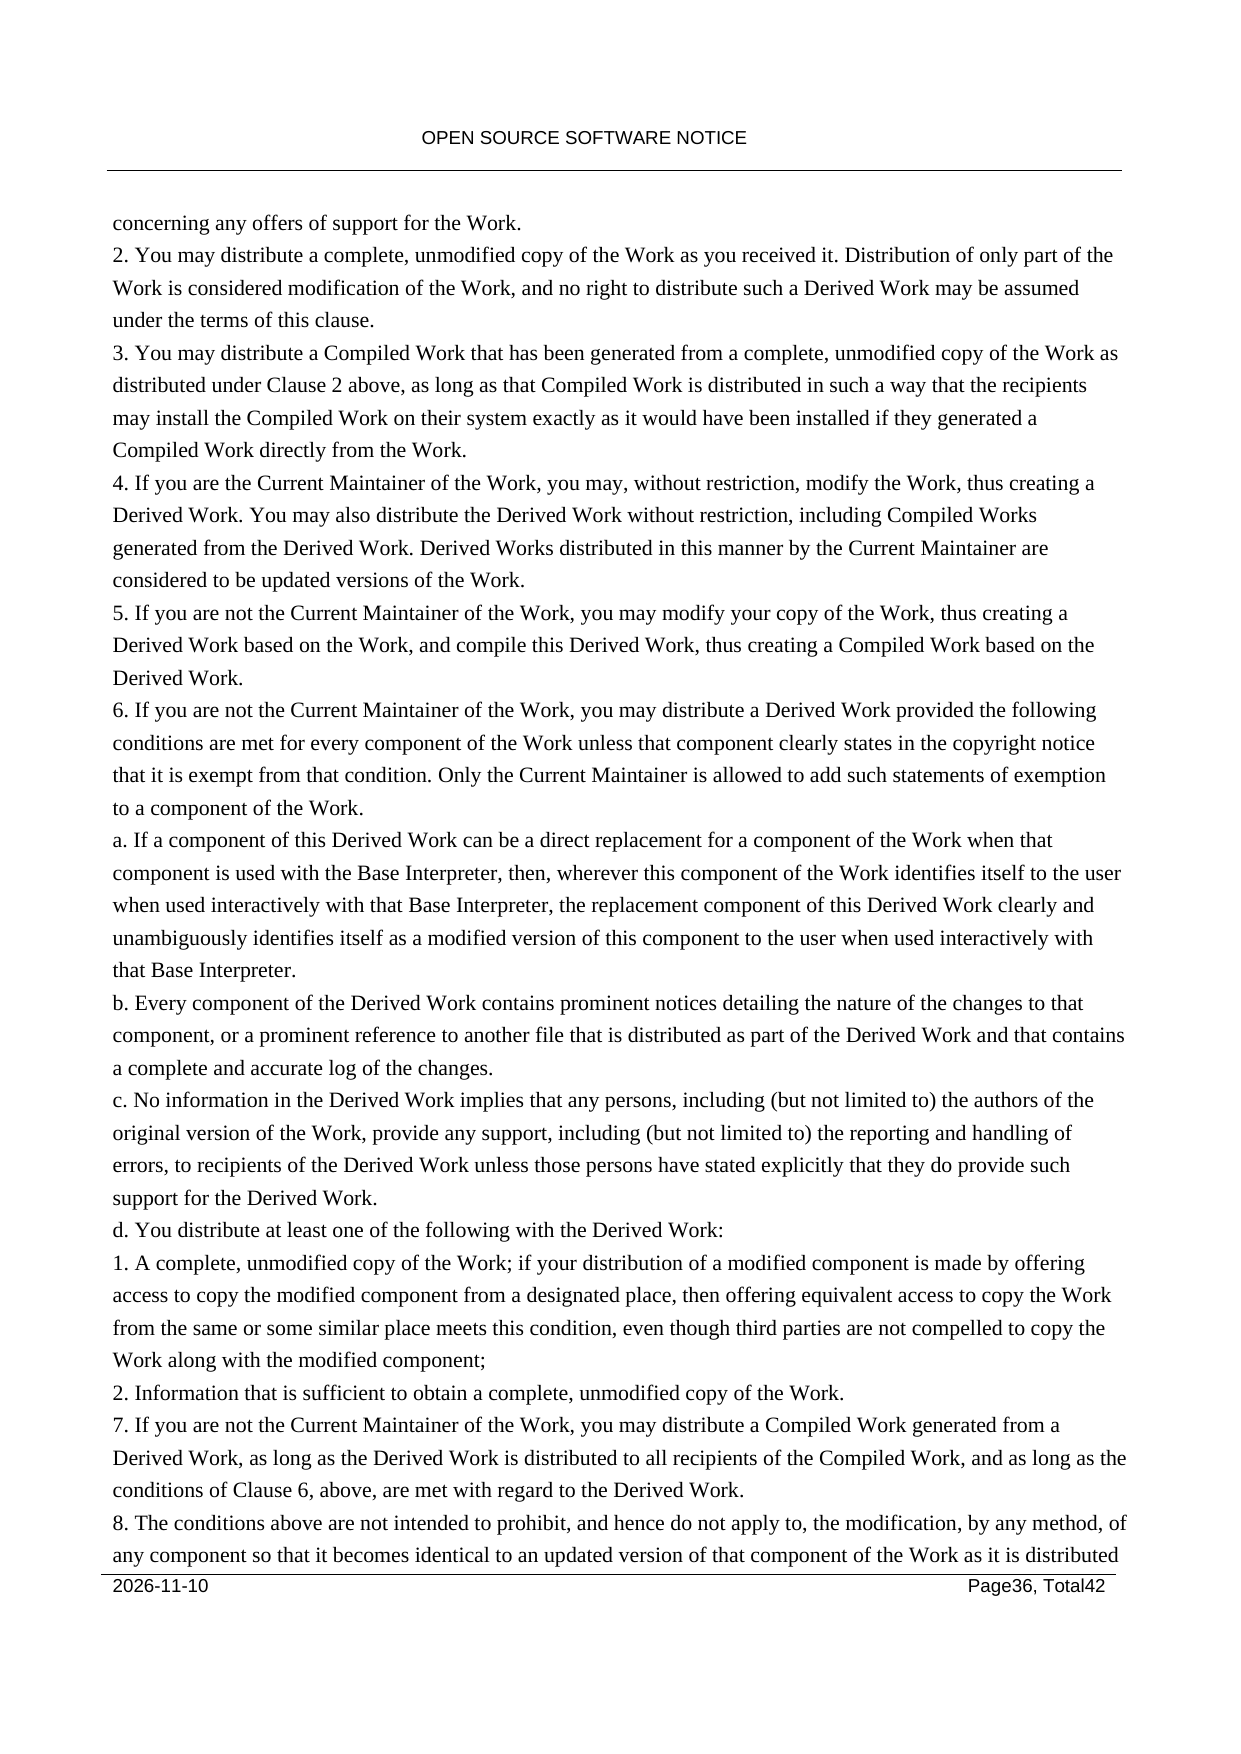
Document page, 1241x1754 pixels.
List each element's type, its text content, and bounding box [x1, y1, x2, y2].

text 6. If you are not the Current Maintainer of the Work, you may distribute a Derived Work provided the following conditions are met for every component of the Work unless that component clearly states in the copyright notice that it is exempt from that condition. Only the Current Maintainer is allowed to add such statements of exemption to a component of the Work. [112, 694, 1128, 824]
text 5. If you are not the Current Maintainer of the Work, you may modify your copy of the Work, thus creating a Derived Work based on the Work, and compile this Derived Work, thus creating a Compiled Work based on the Derived Work. [112, 596, 1128, 694]
text b. Every component of the Derived Work contains prominent notices detailing the nature of the changes to that component, or a prominent reference to another file that is distributed as part of the Derived Work and that contains a complete and accurate log of the changes. [112, 986, 1128, 1084]
text a. If a component of this Derived Work can be a direct replacement for a component of the Work when that component is used with the Base Interpreter, then, wherever this component of the Work identifies itself to the user when used interactively with that Base Interpreter, the replacement component of this Derived Work clearly and unambiguously identifies itself as a modified version of this component to the user when used interactively with that Base Interpreter. [112, 824, 1128, 986]
text 7. If you are not the Current Maintainer of the Work, you may distribute a Compiled Work generated from a Derived Work, as long as the Derived Work is distributed to all recipients of the Compiled Work, and as long as the conditions of Clause 6, above, are met with regard to the Derived Work. [112, 1409, 1128, 1506]
text 1. A complete, unmodified copy of the Work; if your distribution of a modified component is made by offering access to copy the modified component from a designated place, then offering equivalent access to copy the Work from the same or some similar place meets this condition, even though third parties are not compelled to copy the Work along with the modified component; [112, 1246, 1128, 1376]
text d. You distribute at least one of the following with the Derived Work: [112, 1214, 1128, 1246]
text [112, 1506, 1128, 1571]
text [112, 206, 1128, 239]
text 4. If you are the Current Maintainer of the Work, you may, without restriction, modify the Work, thus creating a Derived Work. You may also distribute the Derived Work without restriction, including Compiled Works generated from the Derived Work. Derived Works distributed in this manner by the Current Maintainer are considered to be updated versions of the Work. [112, 466, 1128, 596]
text 2. Information that is sufficient to obtain a complete, unmodified copy of the Work. [112, 1376, 1128, 1409]
text 2. You may distribute a complete, unmodified copy of the Work as you received it. Distribution of only part of the Work is considered modification of the Work, and no right to distribute such a Derived Work may be assumed under the terms of this clause. [112, 239, 1128, 336]
text 3. You may distribute a Compiled Work that has been generated from a complete, unmodified copy of the Work as distributed under Clause 2 above, as long as that Compiled Work is distributed in such a way that the recipients may install the Compiled Work on their system exactly as it would have been installed if they generated a Compiled Work directly from the Work. [112, 336, 1128, 466]
text c. No information in the Derived Work implies that any persons, including (but not limited to) the authors of the original version of the Work, provide any support, including (but not limited to) the reporting and handling of errors, to recipients of the Derived Work unless those persons have stated explicitly that they do provide such support for the Derived Work. [112, 1084, 1128, 1214]
